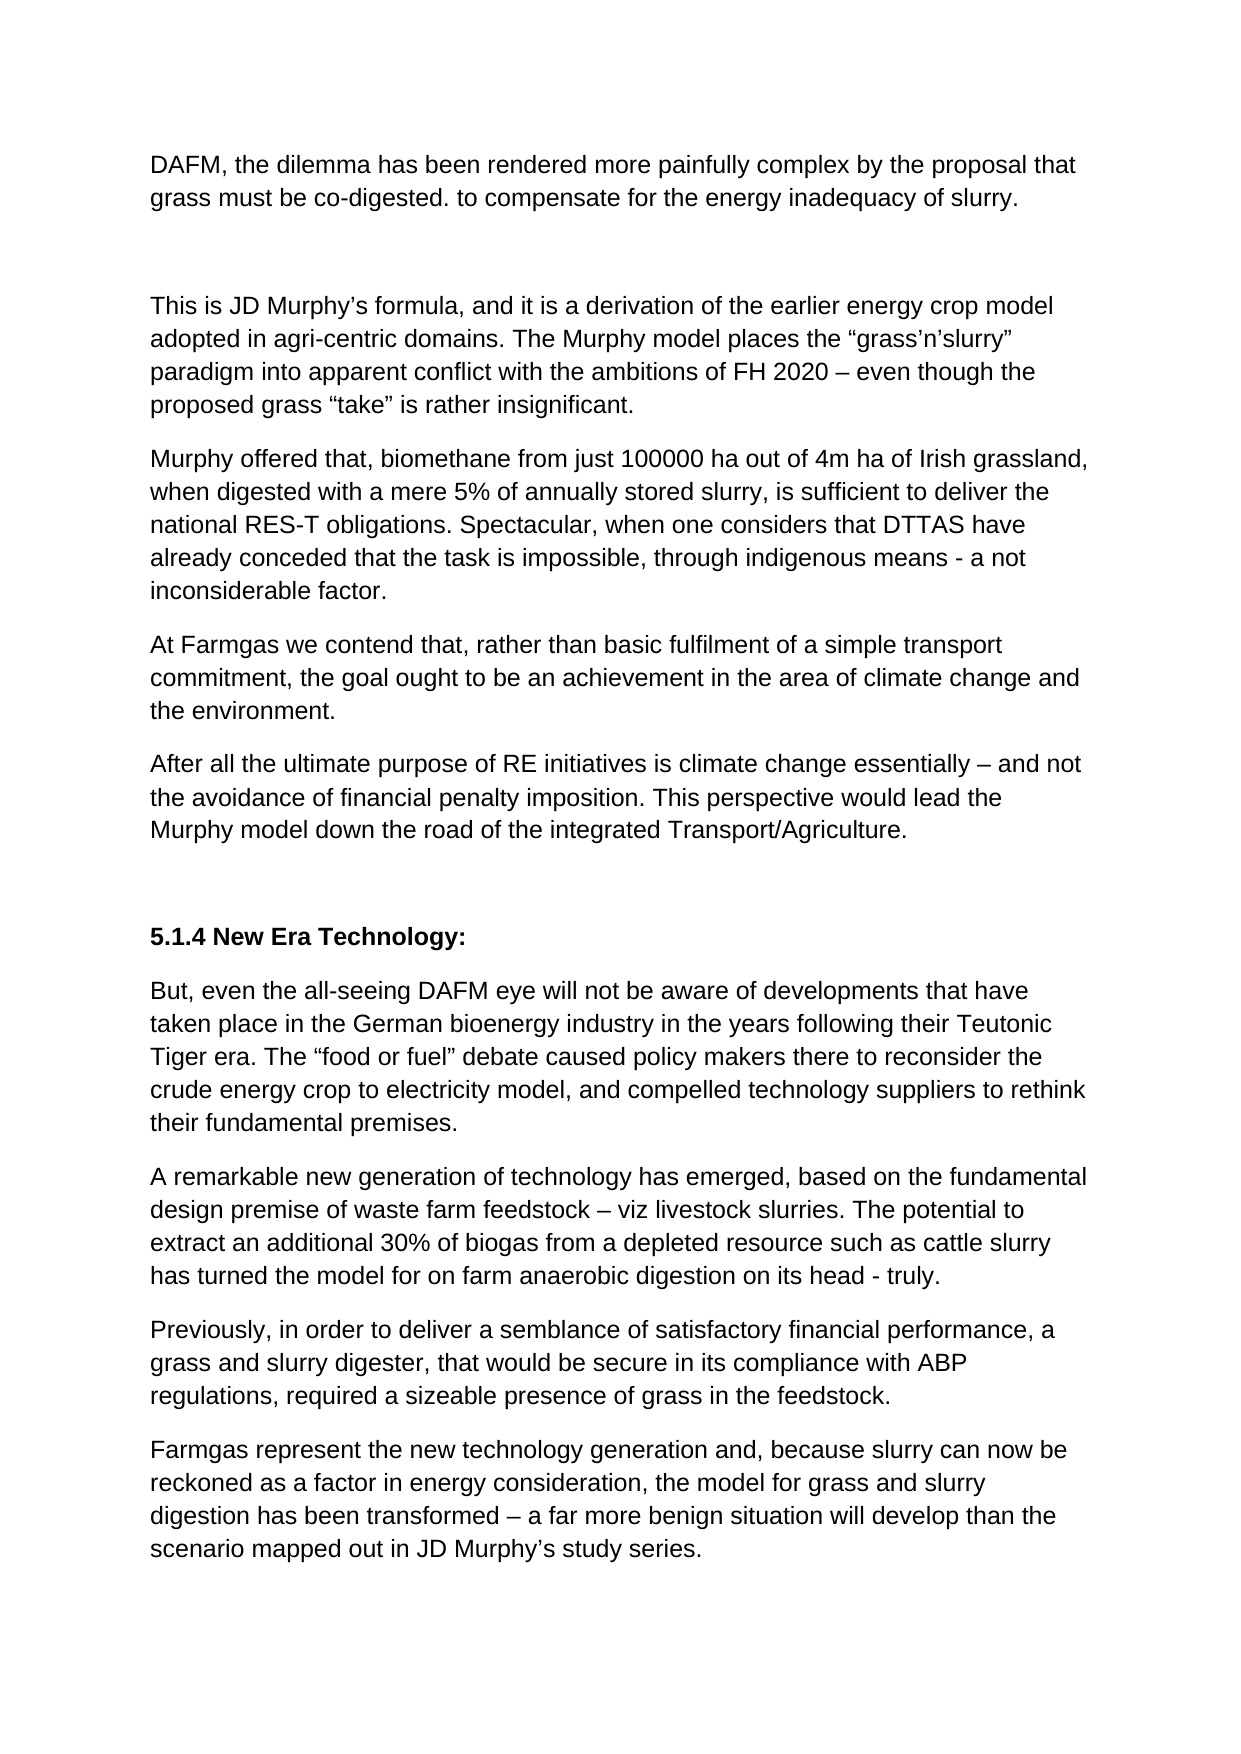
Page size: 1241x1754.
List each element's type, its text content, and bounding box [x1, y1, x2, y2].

text Farmgas represent the new technology generation and, because slurry can now be reckoned as a factor in energy consideration, the model for grass and slurry digestion has been transformed – a far more benign situation will develop than the scenario mapped out in JD Murphy’s study series. [150, 1435, 1090, 1563]
text But, even the all-seeing DAFM eye will not be aware of developments that have taken place in the German bioenergy industry in the years following their Teutonic Tiger era. The “food or fuel” debate caused policy makers there to reconsider the crude energy crop to electricity model, and compelled technology suppliers to rethink their fundamental premises. [150, 976, 1090, 1137]
text 5.1.4 New Era Technology: [150, 922, 1090, 951]
text Murphy offered that, biomethane from just 100000 ha out of 4m ha of Irish grassland, when digested with a mere 5% of annually stored slurry, is sufficient to deliver the national RES-T obligations. Spectacular, when one considers that DTTAS have already conceded that the task is impossible, through indigenous means - a not inconsiderable factor. [150, 444, 1090, 604]
text After all the ultimate purpose of RE initiatives is climate change essentially – and not the avoidance of financial penalty imposition. This perspective would lead the Murphy model down the road of the integrated Transport/Agriculture. [150, 749, 1090, 844]
text At Farmgas we contend that, rather than basic fulfilment of a simple transport commitment, the goal ought to be an achievement in the area of climate change and the environment. [150, 629, 1090, 724]
text A remarkable new generation of technology has emerged, based on the fundamental design premise of waste farm feedstock – viz livestock slurries. The potential to extract an additional 30% of biogas from a depleted resource such as cattle slurry has turned the model for on farm anaerobic digestion on its head - truly. [150, 1162, 1090, 1290]
text This is JD Murphy’s formula, and it is a derivation of the earlier energy crop model adopted in agri-centric domains. The Murphy model places the “grass’n’slurry” paradigm into apparent conflict with the ambitions of FH 2020 – even though the proposed grass “take” is rather insignificant. [150, 291, 1090, 418]
text Previously, in order to deliver a semblance of satisfactory financial performance, a grass and slurry digester, that would be secure in its compliance with ABP regulations, required a sizeable presence of grass in the feedstock. [150, 1315, 1090, 1410]
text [150, 150, 1090, 212]
